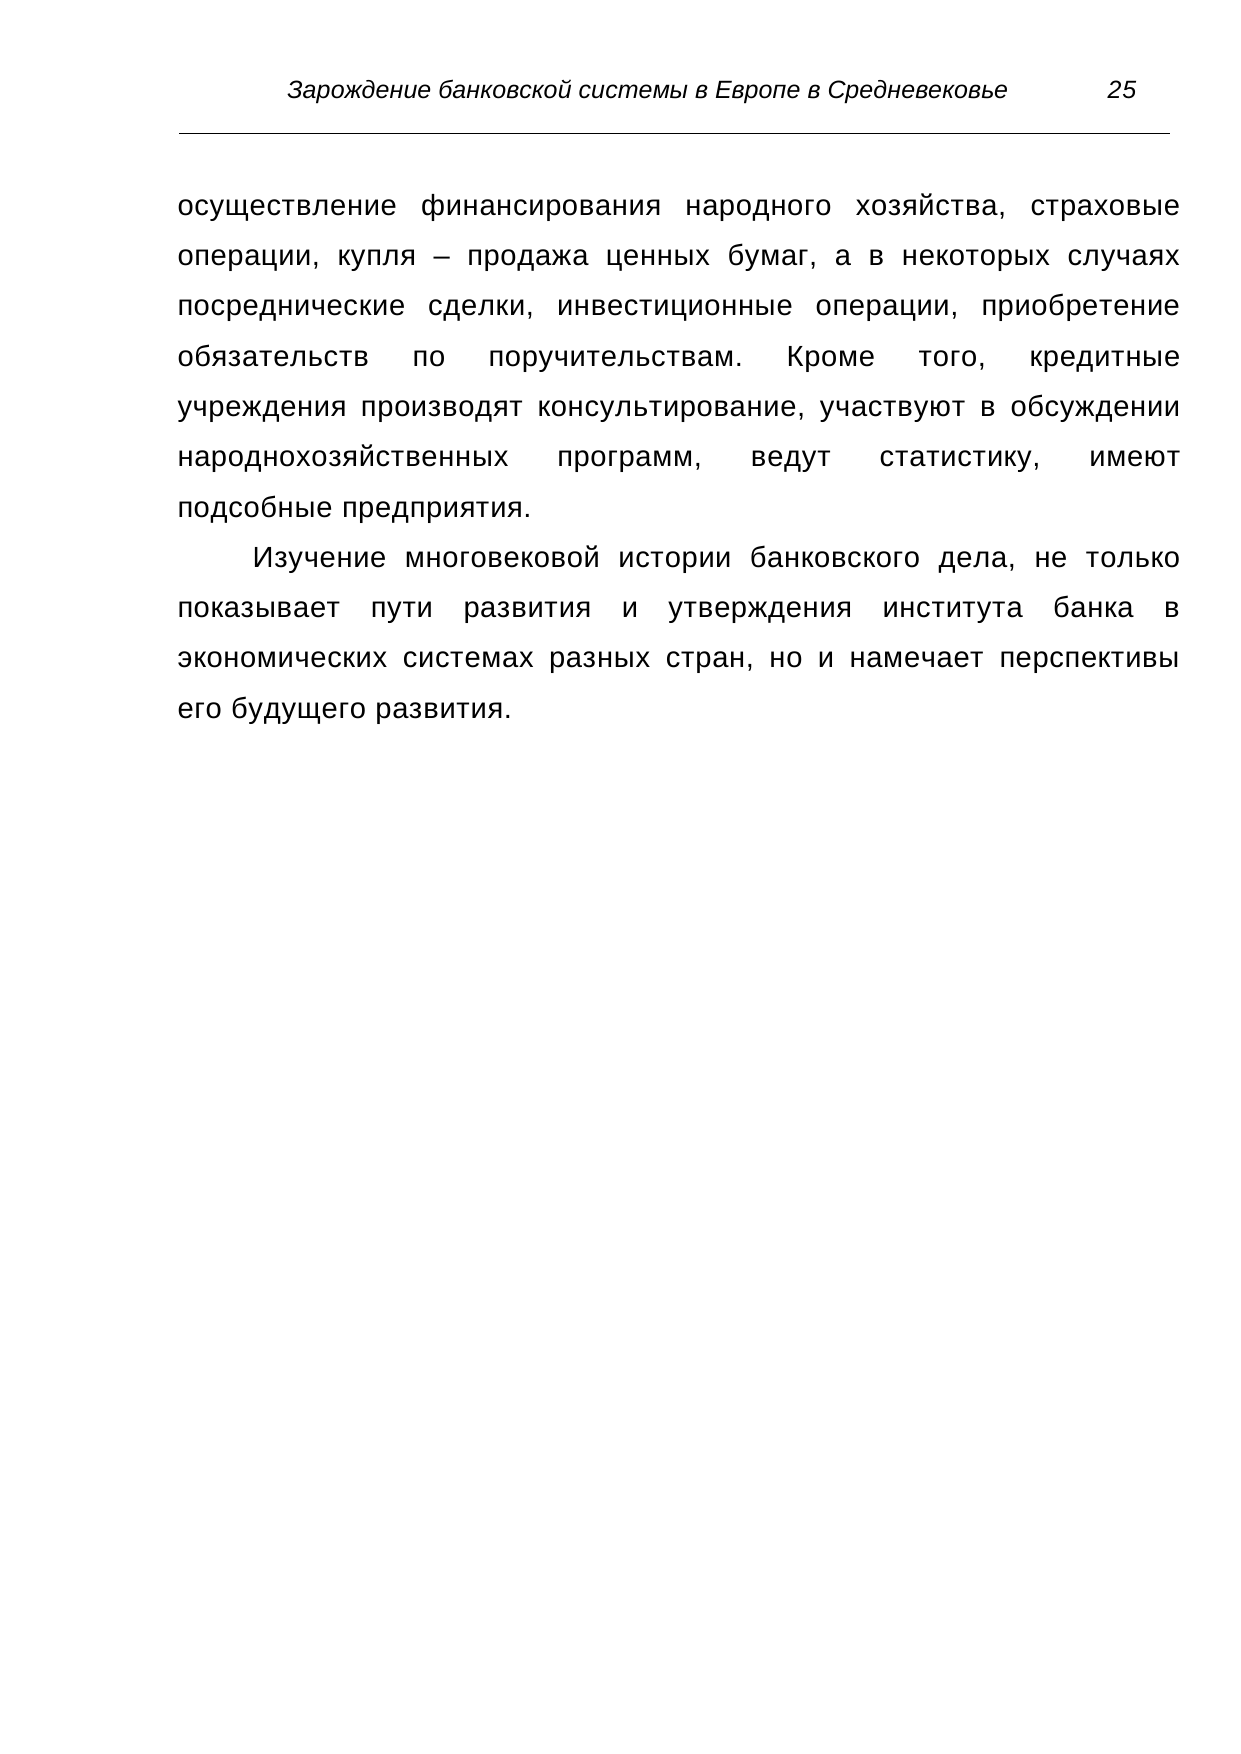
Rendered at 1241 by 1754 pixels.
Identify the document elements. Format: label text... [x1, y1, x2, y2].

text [177, 188, 1181, 523]
text Изучение многовековой истории банковского дела, не только показывает пути развития и утверждения института банка в экономических системах разных стран, но и намечает перспективы его будущего развития. [177, 540, 1181, 724]
